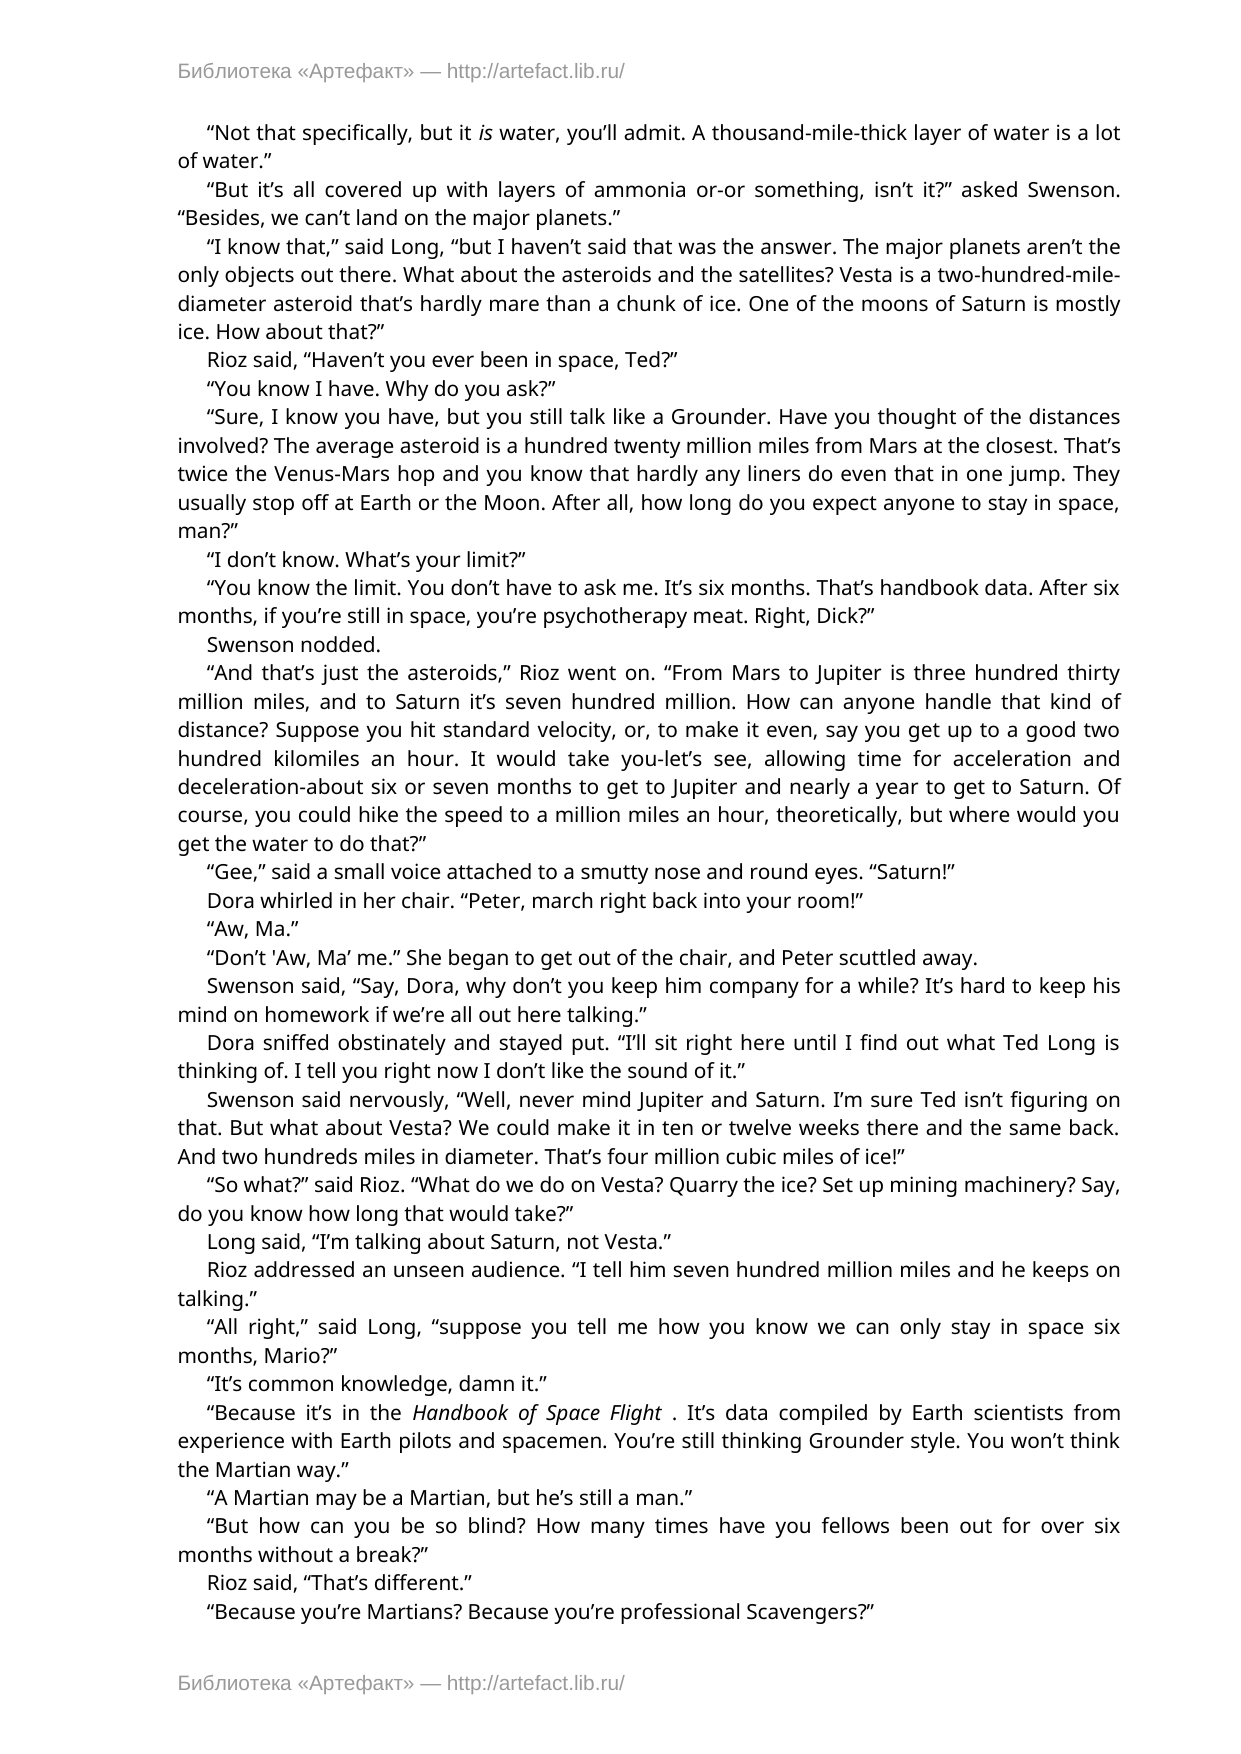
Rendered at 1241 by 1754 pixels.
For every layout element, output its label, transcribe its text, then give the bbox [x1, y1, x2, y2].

text “But it’s all covered up with layers of ammonia or-or something, isn’t it?” asked Swenson. “Besides, we can’t land on the major planets.” [177, 175, 1122, 232]
text “Don’t 'Aw, Ma’ me.” She began to get out of the chair, and Peter scuttled away. [177, 943, 1122, 971]
text “All right,” said Long, “suppose you tell me how you know we can only stay in space six months, Mario?” [177, 1312, 1122, 1369]
text “Gee,” said a small voice attached to a smutty nose and round eyes. “Saturn!” [177, 857, 1122, 886]
text Rioz said, “Haven’t you ever been in space, Ted?” [177, 346, 1122, 374]
text “A Martian may be a Martian, but he’s still a man.” [177, 1483, 1122, 1512]
text “And that’s just the asteroids,” Rioz went on. “From Mars to Jupiter is three hundred thirty million miles, and to Saturn it’s seven hundred million. How can anyone handle that kind of distance? Suppose you hit standard velocity, or, to make it even, say you get up to a good two hundred kilomiles an hour. It would take you-let’s see, allowing time for acceleration and deceleration-about six or seven months to get to Jupiter and nearly a year to get to Saturn. Of course, you could hike the speed to a million miles an hour, theoretically, but where would you get the water to do that?” [177, 658, 1122, 857]
text “Sure, I know you have, but you still talk like a Grounder. Have you thought of the distances involved? The average asteroid is a hundred twenty million miles from Mars at the closest. That’s twice the Venus-Mars hop and you know that hardly any liners do even that in one jump. They usually stop off at Earth or the Moon. After all, how long do you expect anyone to stay in space, man?” [177, 402, 1122, 545]
text Rioz addressed an unseen audience. “I tell him seven hundred million miles and he keeps on talking.” [177, 1256, 1122, 1312]
text “Because it’s in the Handbook of Space Flight . It’s data compiled by Earth scientists from experience with Earth pilots and spacemen. You’re still thinking Grounder style. You won’t think the Martian way.” [177, 1398, 1122, 1483]
text Long said, “I’m talking about Saturn, not Vesta.” [177, 1227, 1122, 1256]
text “I don’t know. What’s your limit?” [177, 545, 1122, 573]
text Swenson said, “Say, Dora, why don’t you keep him company for a while? It’s hard to keep his mind on homework if we’re all out here talking.” [177, 971, 1122, 1028]
text Rioz said, “That’s different.” [177, 1568, 1122, 1597]
text “Aw, Ma.” [177, 914, 1122, 943]
text “Not that specifically, but it is water, you’ll admit. A thousand-mile-thick layer of water is a lot of water.” [177, 118, 1122, 175]
text Swenson nodded. [177, 630, 1122, 658]
text Dora sniffed obstinately and stayed put. “I’ll sit right here until I find out what Ted Long is thinking of. I tell you right now I don’t like the sound of it.” [177, 1028, 1122, 1085]
text “Because you’re Martians? Because you’re professional Scavengers?” [177, 1597, 1122, 1625]
text “I know that,” said Long, “but I haven’t said that was the answer. The major planets aren’t the only objects out there. What about the asteroids and the satellites? Vesta is a two-hundred-mile-diameter asteroid that’s hardly mare than a chunk of ice. One of the moons of Saturn is mostly ice. How about that?” [177, 232, 1122, 346]
text “You know I have. Why do you ask?” [177, 374, 1122, 402]
text “So what?” said Rioz. “What do we do on Vesta? Quarry the ice? Set up mining machinery? Say, do you know how long that would take?” [177, 1170, 1122, 1227]
text “You know the limit. You don’t have to ask me. It’s six months. That’s handbook data. After six months, if you’re still in space, you’re psychotherapy meat. Right, Dick?” [177, 573, 1122, 630]
text “It’s common knowledge, damn it.” [177, 1369, 1122, 1398]
text Swenson said nervously, “Well, never mind Jupiter and Saturn. I’m sure Ted isn’t figuring on that. But what about Vesta? We could make it in ten or twelve weeks there and the same back. And two hundreds miles in diameter. That’s four million cubic miles of ice!” [177, 1085, 1122, 1170]
text Dora whirled in her chair. “Peter, march right back into your room!” [177, 886, 1122, 914]
text “But how can you be so blind? How many times have you fellows been out for over six months without a break?” [177, 1512, 1122, 1568]
